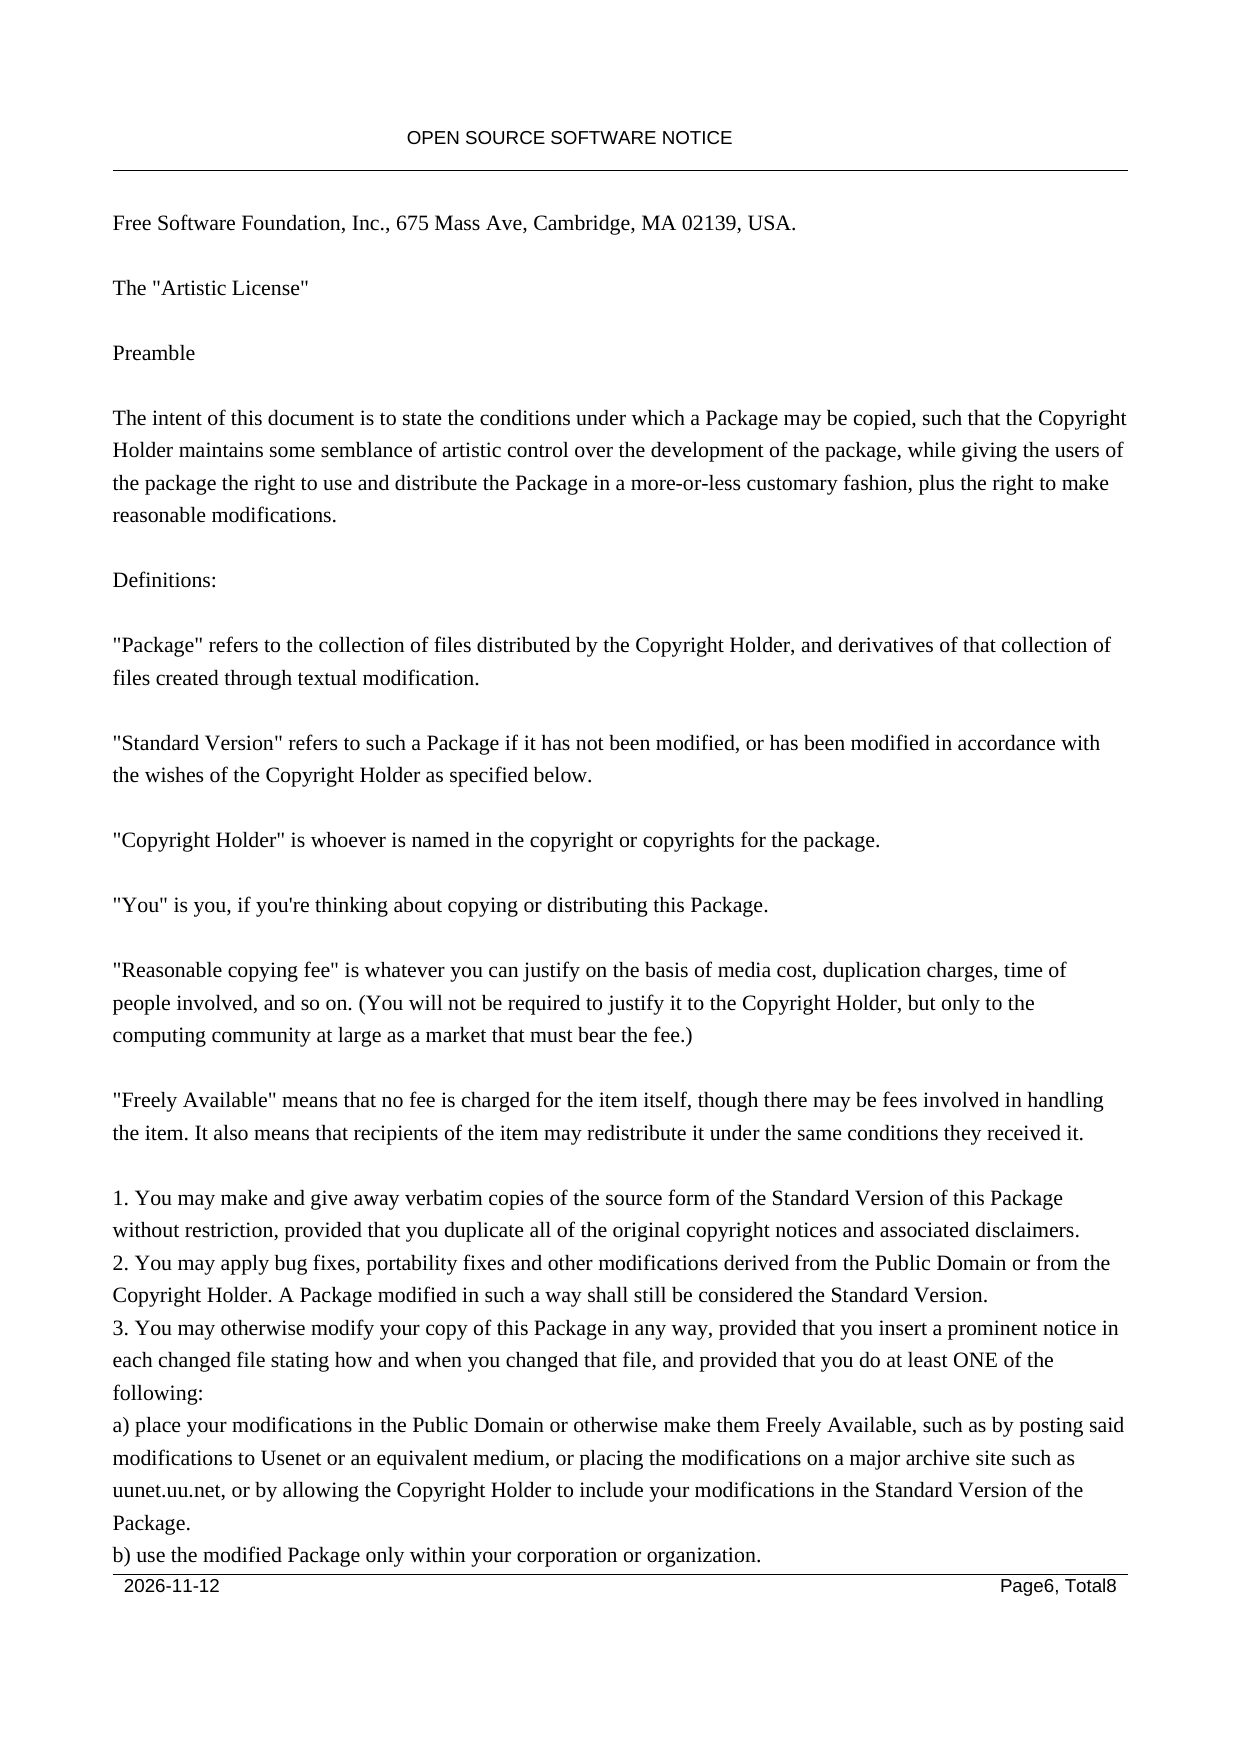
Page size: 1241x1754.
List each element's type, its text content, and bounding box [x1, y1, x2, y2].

text "Reasonable copying fee" is whatever you can justify on the basis of media cost, duplication charges, time of people involved, and so on. (You will not be required to justify it to the Copyright Holder, but only to the computing community at large as a market that must bear the fee.) [112, 954, 1128, 1051]
text 1. You may make and give away verbatim copies of the source form of the Standard Version of this Package without restriction, provided that you duplicate all of the original copyright notices and associated disclaimers. [112, 1181, 1128, 1246]
text Preamble [112, 336, 1128, 369]
text The intent of this document is to state the conditions under which a Package may be copied, such that the Copyright Holder maintains some semblance of artistic control over the development of the package, while giving the users of the package the right to use and distribute the Package in a more-or-less customary fashion, plus the right to make reasonable modifications. [112, 401, 1128, 531]
text "Copyright Holder" is whoever is named in the copyright or copyrights for the package. [112, 824, 1128, 856]
text 3. You may otherwise modify your copy of this Package in any way, provided that you insert a prominent notice in each changed file stating how and when you changed that file, and provided that you do at least ONE of the following: [112, 1311, 1128, 1409]
text b) use the modified Package only within your corporation or organization. [112, 1539, 1128, 1571]
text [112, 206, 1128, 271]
text Definitions: [112, 564, 1128, 596]
text "You" is you, if you're thinking about copying or distributing this Package. [112, 889, 1128, 921]
text The "Artistic License" [112, 271, 1128, 304]
text "Freely Available" means that no fee is charged for the item itself, though there may be fees involved in handling the item. It also means that recipients of the item may redistribute it under the same conditions they received it. [112, 1084, 1128, 1149]
text 2. You may apply bug fixes, portability fixes and other modifications derived from the Public Domain or from the Copyright Holder. A Package modified in such a way shall still be considered the Standard Version. [112, 1246, 1128, 1311]
text "Standard Version" refers to such a Package if it has not been modified, or has been modified in accordance with the wishes of the Copyright Holder as specified below. [112, 726, 1128, 791]
text "Package" refers to the collection of files distributed by the Copyright Holder, and derivatives of that collection of files created through textual modification. [112, 629, 1128, 694]
text a) place your modifications in the Public Domain or otherwise make them Freely Available, such as by posting said modifications to Usenet or an equivalent medium, or placing the modifications on a major archive site such as uunet.uu.net, or by allowing the Copyright Holder to include your modifications in the Standard Version of the Package. [112, 1409, 1128, 1539]
